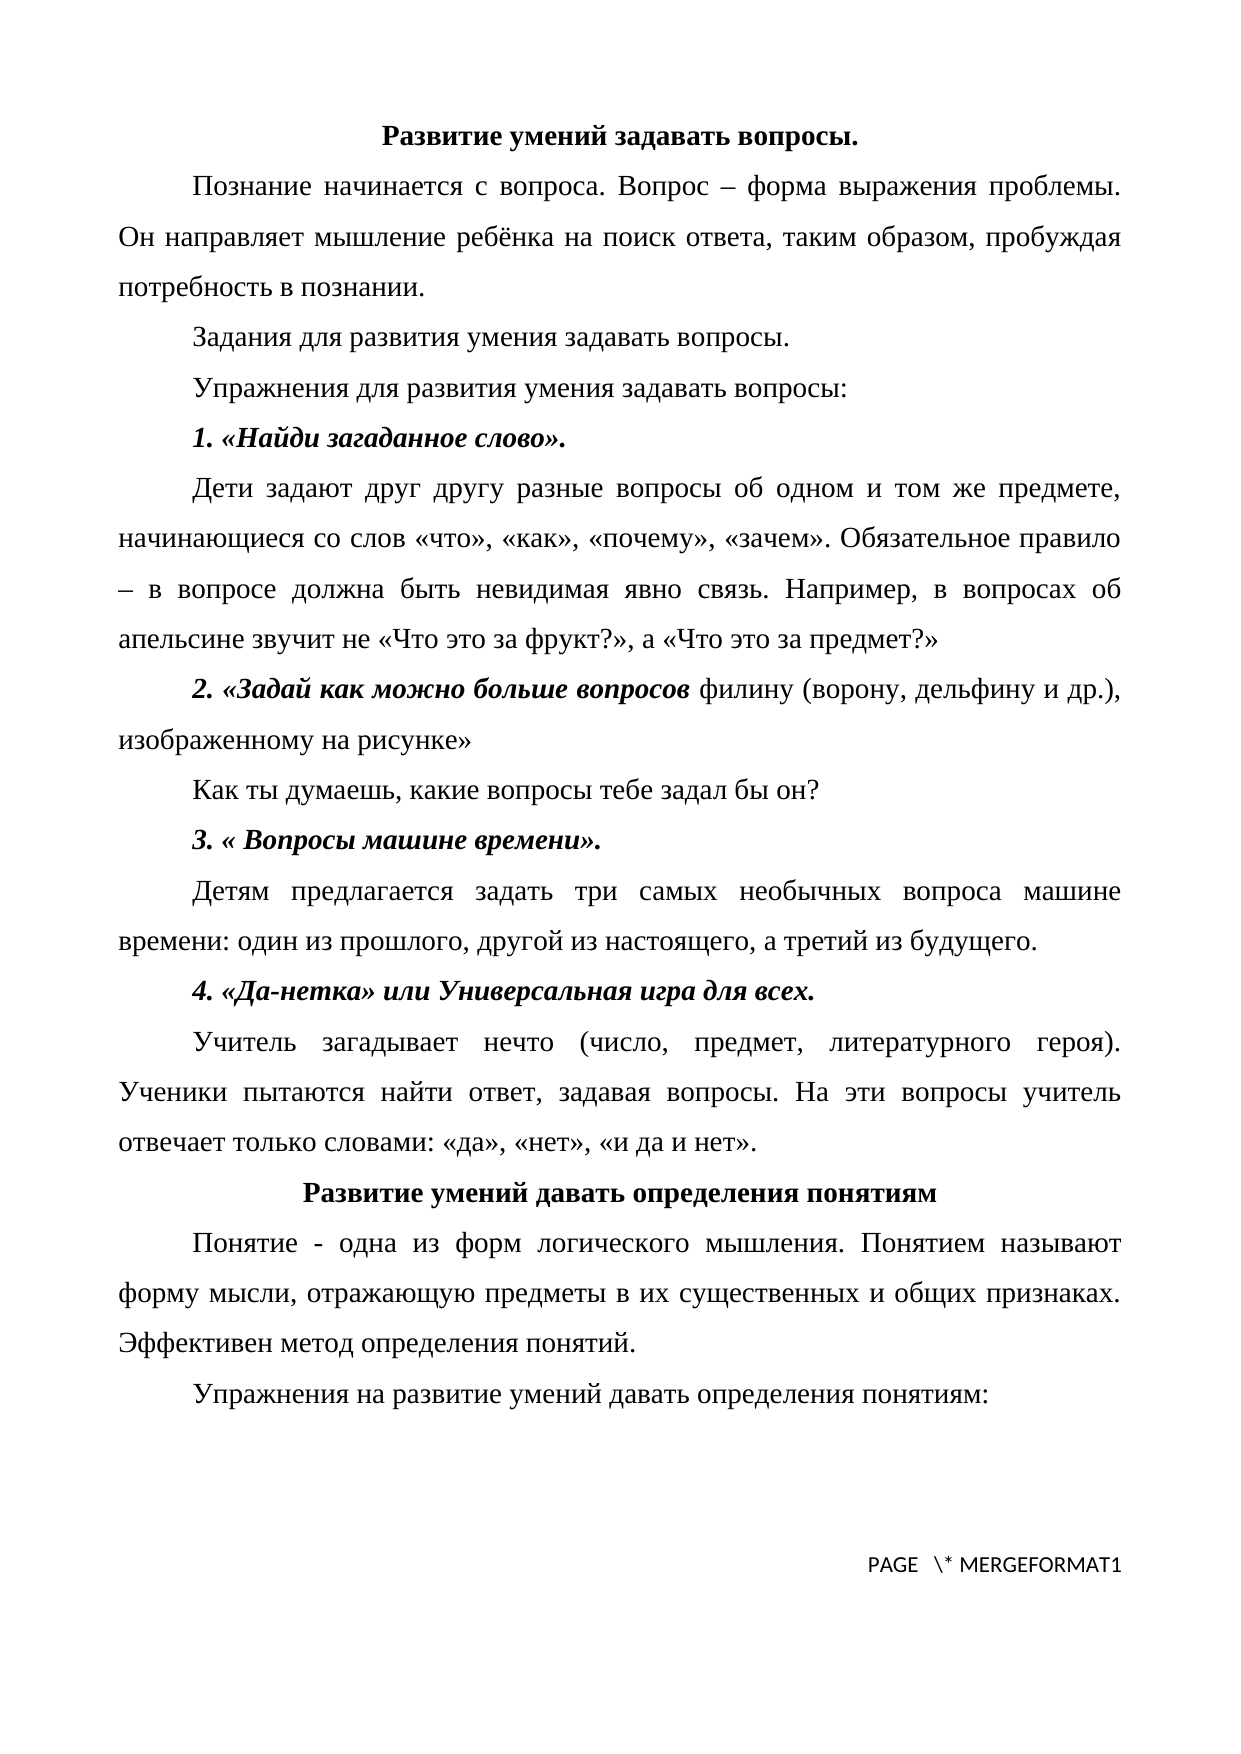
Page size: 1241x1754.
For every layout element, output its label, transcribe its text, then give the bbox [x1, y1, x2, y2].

text 4. «Да-нетка» или Универсальная игра для всех. [118, 973, 1122, 1007]
text 1. «Найди загаданное слово». [118, 420, 1122, 453]
text Понятие - одна из форм логического мышления. Понятием называют форму мысли, отражающую предметы в их существенных и общих признаках. Эффективен метод определения понятий. [118, 1225, 1122, 1359]
text 2. «Задай как можно больше вопросов филину (ворону, дельфину и др.), изображенному на рисунке» [118, 672, 1122, 755]
text 3. « Вопросы машине времени». [118, 822, 1122, 856]
text Упражнения на развитие умений давать определения понятиям: [118, 1376, 1122, 1409]
text Развитие умений задавать вопросы. [118, 118, 1122, 152]
text Упражнения для развития умения задавать вопросы: [118, 370, 1122, 403]
text Развитие умений давать определения понятиям [118, 1175, 1122, 1208]
text Учитель загадывает нечто (число, предмет, литературного героя). Ученики пытаются найти ответ, задавая вопросы. На эти вопросы учитель отвечает только словами: «да», «нет», «и да и нет». [118, 1024, 1122, 1158]
text Задания для развития умения задавать вопросы. [118, 319, 1122, 353]
text Дети задают друг другу разные вопросы об одном и том же предмете, начинающиеся со слов «что», «как», «почему», «зачем». Обязательное правило – в вопросе должна быть невидимая явно связь. Например, в вопросах об апельсине звучит не «Что это за фрукт?», а «Что это за предмет?» [118, 470, 1122, 655]
text Познание начинается с вопроса. Вопрос – форма выражения проблемы. Он направляет мышление ребёнка на поиск ответа, таким образом, пробуждая потребность в познании. [118, 168, 1122, 303]
text Как ты думаешь, какие вопросы тебе задал бы он? [118, 772, 1122, 806]
text Детям предлагается задать три самых необычных вопроса машине времени: один из прошлого, другой из настоящего, а третий из будущего. [118, 873, 1122, 957]
